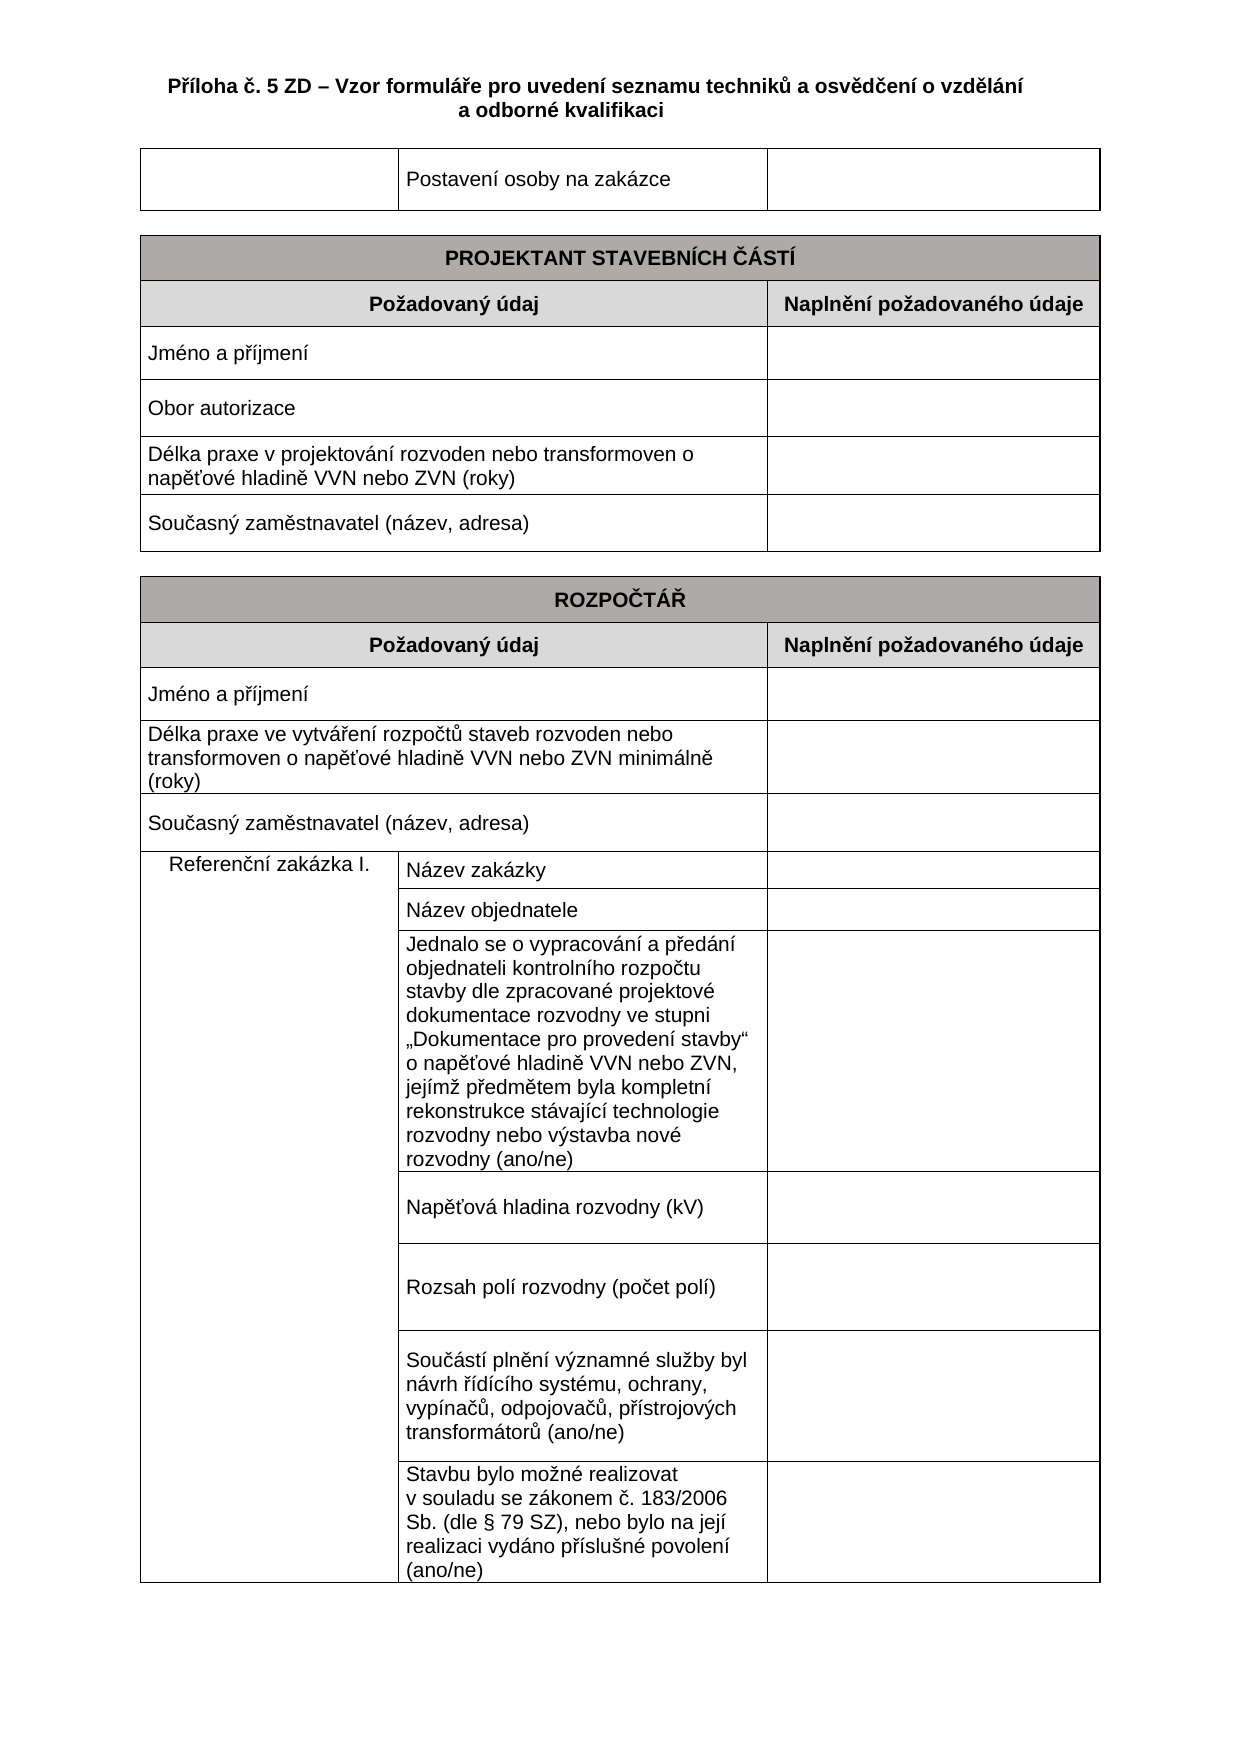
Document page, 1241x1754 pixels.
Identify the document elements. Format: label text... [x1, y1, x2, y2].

table_cell Délka praxe ve vytváření rozpočtů staveb rozvoden nebo transformoven o napěťové hladině VVN nebo ZVN minimálně (roky) [141, 721, 767, 793]
table_cell Současný zaměstnavatel (název, adresa) [141, 495, 767, 551]
table_cell [768, 437, 1099, 493]
table_cell Název objednatele [399, 889, 767, 930]
table_cell Stavbu bylo možné realizovat v souladu se zákonem č. 183/2006 Sb. (dle § 79 SZ), nebo bylo na její realizaci vydáno příslušné povolení (ano/ne) [399, 1462, 767, 1582]
table_cell [768, 794, 1099, 851]
table_cell Jméno a příjmení [141, 327, 767, 379]
table_cell [768, 1172, 1099, 1242]
table_cell [768, 852, 1099, 888]
table_cell Jednalo se o vypracování a předání objednateli kontrolního rozpočtu stavby dle zpracované projektové dokumentace rozvodny ve stupni „Dokumentace pro provedení stavby“ o napěťové hladině VVN nebo ZVN, jejímž předmětem byla kompletní rekonstrukce stávající technologie rozvodny nebo výstavba nové rozvodny (ano/ne) [399, 931, 767, 1171]
table_cell Naplnění požadovaného údaje [768, 281, 1099, 326]
table_cell Referenční zakázka I. [141, 852, 398, 1582]
table_cell [768, 380, 1099, 436]
table_cell [768, 889, 1099, 930]
table_cell Obor autorizace [141, 380, 767, 436]
table_cell [768, 1244, 1099, 1329]
table_cell Požadovaný údaj [141, 281, 767, 326]
table_cell [768, 721, 1099, 793]
table_cell Součástí plnění významné služby byl návrh řídícího systému, ochrany, vypínačů, odpojovačů, přístrojových transformátorů (ano/ne) [399, 1331, 767, 1461]
table_cell Délka praxe v projektování rozvoden nebo transformoven o napěťové hladině VVN nebo ZVN (roky) [141, 437, 767, 493]
table_cell [768, 1462, 1099, 1582]
table_cell Rozsah polí rozvodny (počet polí) [399, 1244, 767, 1329]
table_cell Jméno a příjmení [141, 668, 767, 720]
table_cell [768, 495, 1099, 551]
table_cell [768, 1331, 1099, 1461]
table_cell Naplnění požadovaného údaje [768, 623, 1099, 667]
table_cell [768, 327, 1099, 379]
table_cell Požadovaný údaj [141, 623, 767, 667]
table_cell Postavení osoby na zakázce [399, 149, 767, 210]
table_cell [768, 668, 1099, 720]
table_cell Název zakázky [399, 852, 767, 888]
table_header rozpočtář [141, 577, 1099, 622]
table_cell [768, 149, 1099, 210]
table_cell Současný zaměstnavatel (název, adresa) [141, 794, 767, 851]
table_header Projektant stavebních částí [141, 236, 1099, 280]
table_cell [768, 931, 1099, 1171]
table_cell Napěťová hladina rozvodny (kV) [399, 1172, 767, 1242]
